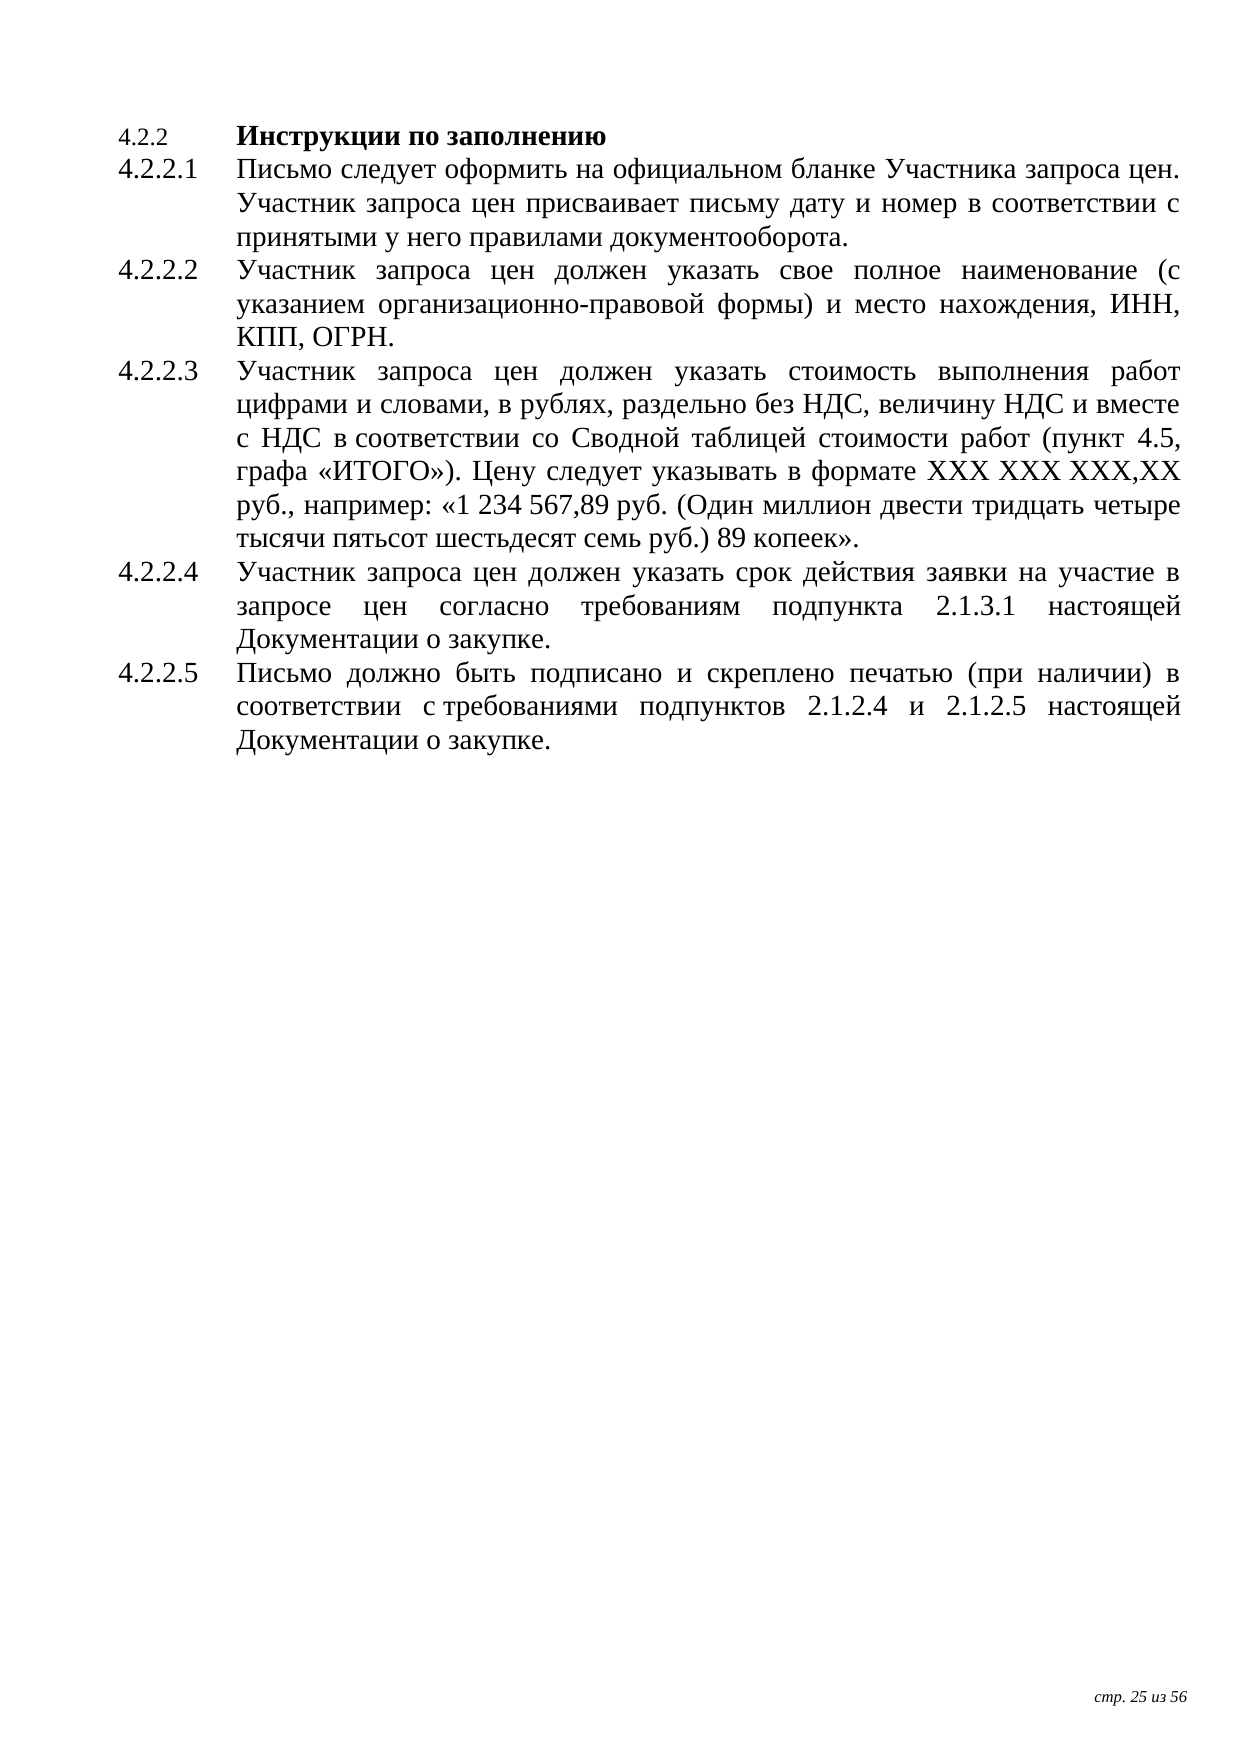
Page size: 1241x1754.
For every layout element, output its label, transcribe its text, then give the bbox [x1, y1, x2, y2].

text Письмо следует оформить на официальном бланке Участника запроса цен. Участник запроса цен присваивает письму дату и номер в соответствии с принятыми у него правилами документооборота. [118, 152, 1181, 252]
text Участник запроса цен должен указать срок действия заявки на участие в запросе цен согласно требованиям подпункта 2.1.3.1 настоящей Документации о закупке. [118, 554, 1181, 655]
text Участник запроса цен должен указать свое полное наименование (с указанием организационно-правовой формы) и место нахождения, ИНН, КПП, ОГРН. [118, 252, 1181, 353]
text Письмо должно быть подписано и скреплено печатью (при наличии) в соответствии с требованиями подпунктов 2.1.2.4 и 2.1.2.5 настоящей Документации о закупке. [118, 655, 1181, 755]
text Инструкции по заполнению [118, 118, 1181, 152]
text Участник запроса цен должен указать стоимость выполнения работ цифрами и словами, в рублях, раздельно без НДС, величину НДС и вместе с НДС в соответствии со Сводной таблицей стоимости работ (пункт 4.5, графа «ИТОГО»). Цену следует указывать в формате ХХХ ХХХ ХХХ,ХХ руб., например: «1 234 567,89 руб. (Один миллион двести тридцать четыре тысячи пятьсот шестьдесят семь руб.) 89 копеек». [118, 353, 1181, 554]
